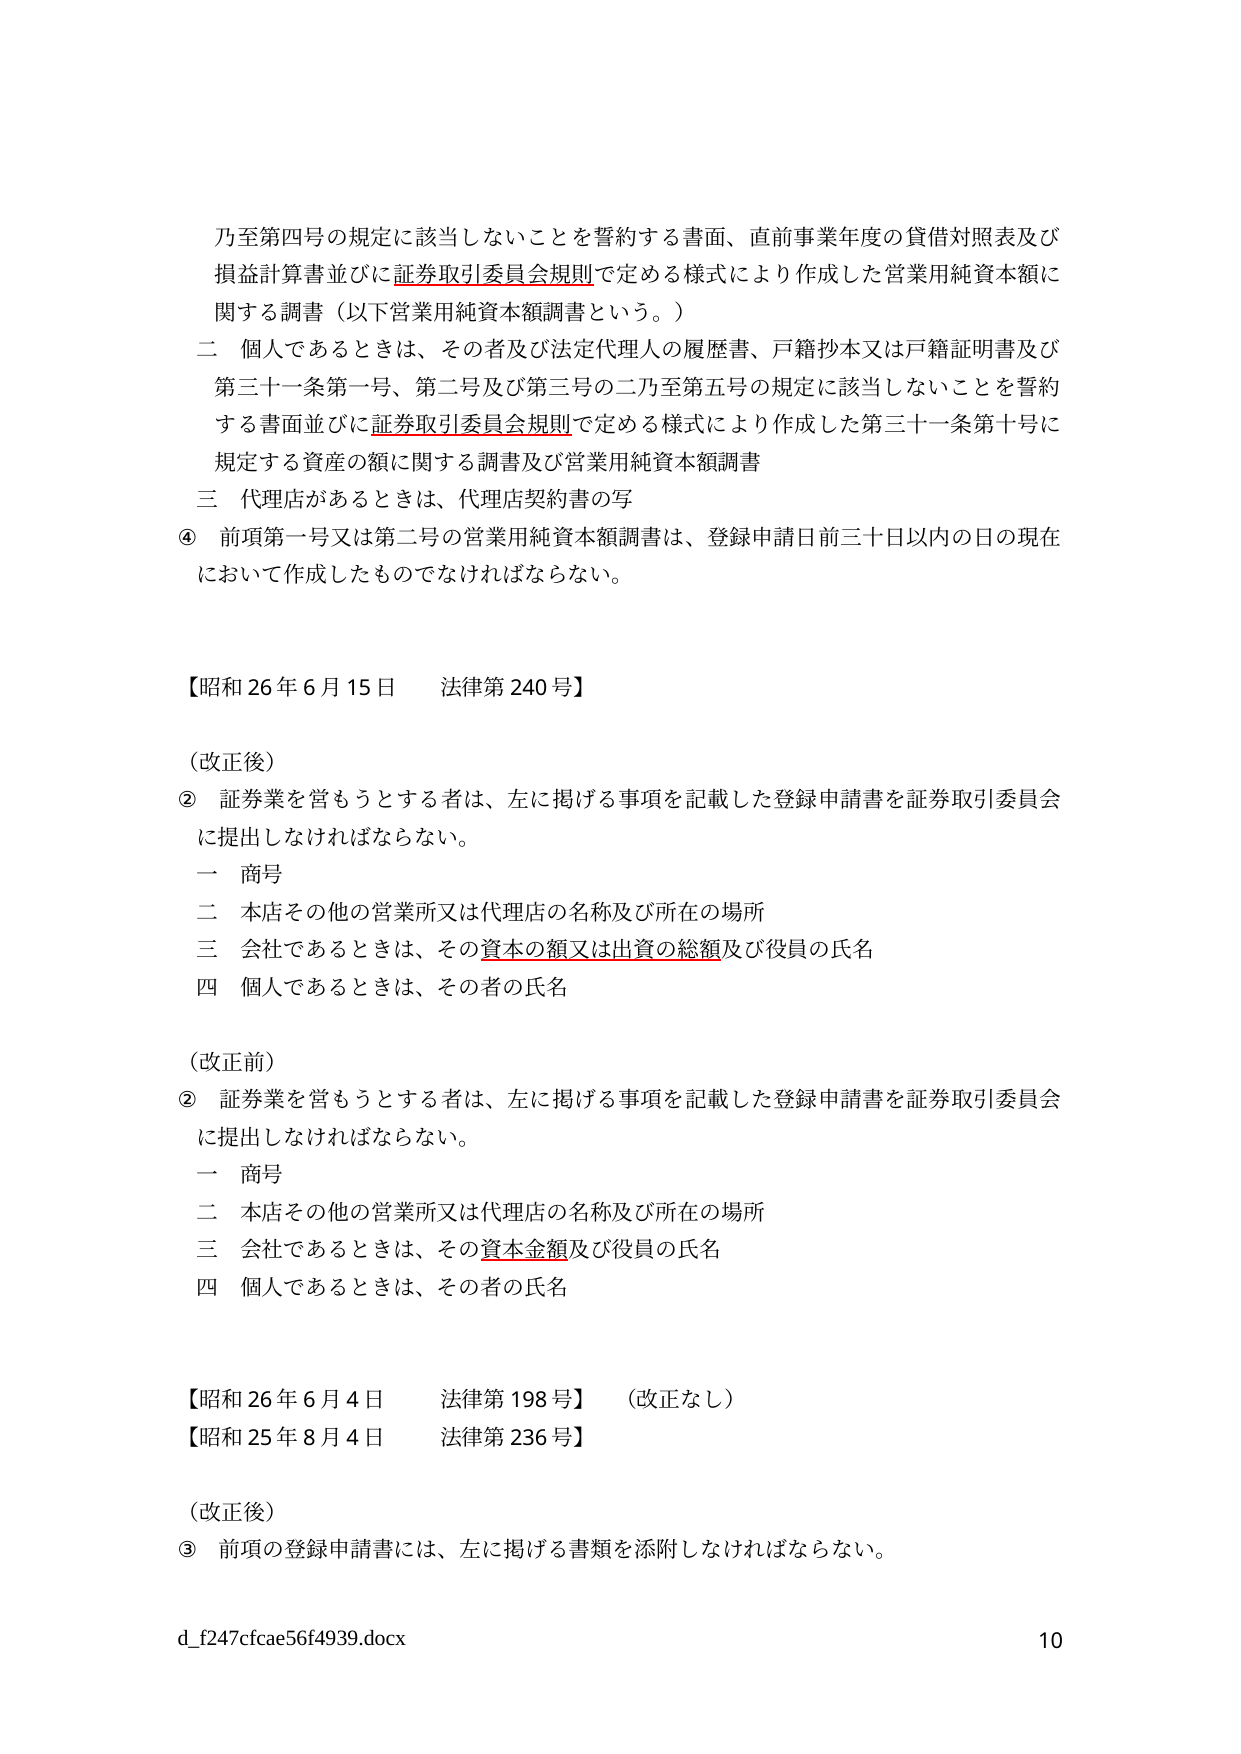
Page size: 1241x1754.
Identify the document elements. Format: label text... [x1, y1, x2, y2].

text 【昭和26年6月15日 法律第240号】 [177, 667, 1063, 704]
text 三 会社であるときは、その資本の額又は出資の総額及び役員の氏名 [196, 929, 1063, 967]
text （改正後） [177, 1492, 1063, 1529]
text ③ 前項の登録申請書には、左に掲げる書類を添附しなければならない。 [177, 1529, 1063, 1567]
text 一 商号 [196, 1154, 1063, 1192]
text ② 証券業を営もうとする者は、左に掲げる事項を記載した登録申請書を証券取引委員会に提出しなければならない。 [177, 1079, 1063, 1154]
text 四 個人であるときは、その者の氏名 [196, 1267, 1063, 1304]
text ④ 前項第一号又は第二号の営業用純資本額調書は、登録申請日前三十日以内の日の現在において作成したものでなければならない。 [177, 517, 1063, 592]
text （改正前） [177, 1042, 1063, 1079]
text 【昭和26年6月4日 法律第198号】 （改正なし） [177, 1379, 1063, 1417]
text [196, 217, 1063, 329]
text 三 代理店があるときは、代理店契約書の写 [196, 479, 1063, 517]
text ② 証券業を営もうとする者は、左に掲げる事項を記載した登録申請書を証券取引委員会に提出しなければならない。 [177, 779, 1063, 854]
text （改正後） [177, 742, 1063, 779]
text 二 本店その他の営業所又は代理店の名称及び所在の場所 [196, 892, 1063, 929]
text 二 本店その他の営業所又は代理店の名称及び所在の場所 [196, 1192, 1063, 1229]
text 二 個人であるときは、その者及び法定代理人の履歴書、戸籍抄本又は戸籍証明書及び第三十一条第一号、第二号及び第三号の二乃至第五号の規定に該当しないことを誓約する書面並びに証券取引委員会規則で定める様式により作成した第三十一条第十号に規定する資産の額に関する調書及び営業用純資本額調書 [196, 329, 1063, 479]
text 一 商号 [196, 854, 1063, 892]
text 三 会社であるときは、その資本金額及び役員の氏名 [196, 1229, 1063, 1267]
text 【昭和25年8月4日 法律第236号】 [177, 1417, 1063, 1454]
text 四 個人であるときは、その者の氏名 [196, 967, 1063, 1004]
